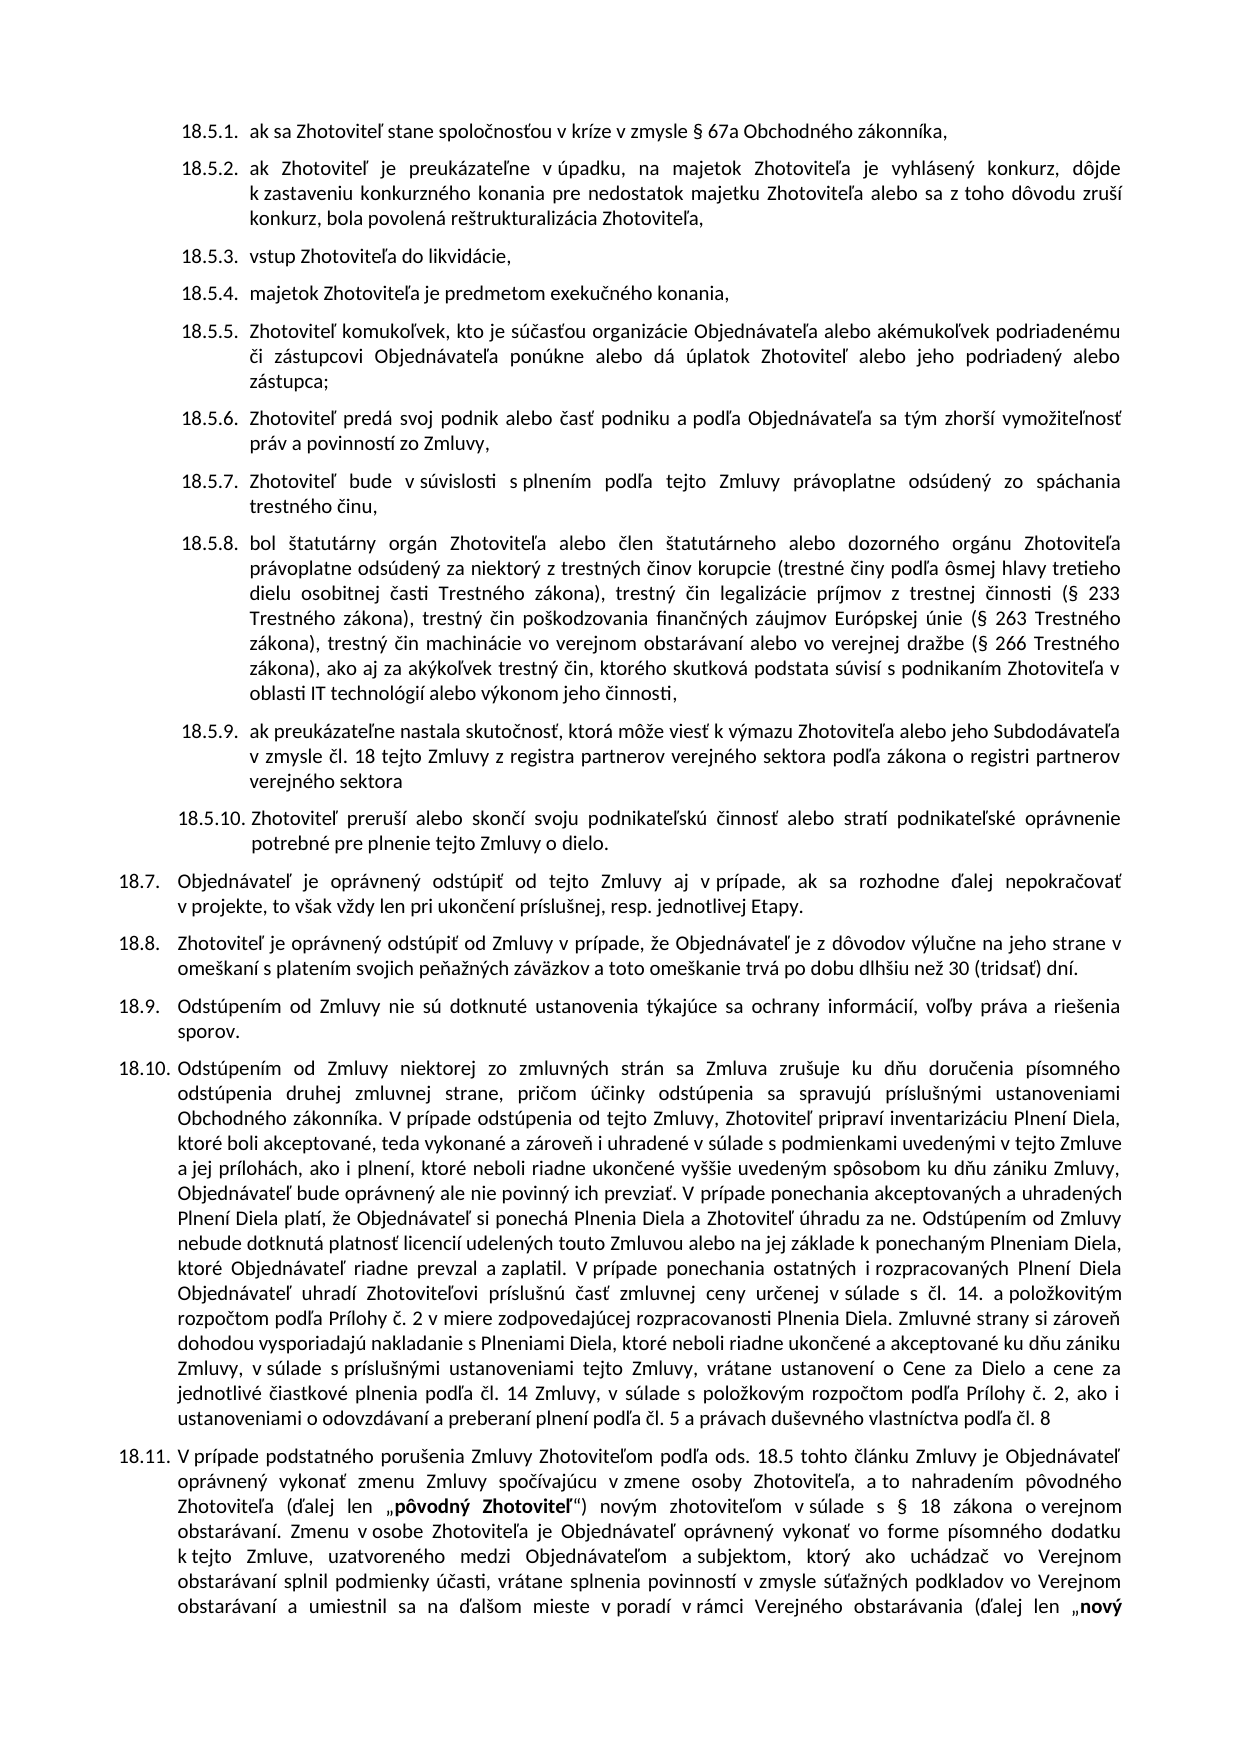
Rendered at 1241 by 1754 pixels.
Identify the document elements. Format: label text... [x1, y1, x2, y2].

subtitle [118, 1443, 1122, 1618]
subtitle Zhotoviteľ komukoľvek, kto je súčasťou organizácie Objednávateľa alebo akémukoľvek podriadenému či zástupcovi Objednávateľa ponúkne alebo dá úplatok Zhotoviteľ alebo jeho podriadený alebo zástupca; [181, 318, 1122, 393]
subtitle majetok Zhotoviteľa je predmetom exekučného konania, [181, 281, 1122, 306]
subtitle Zhotoviteľ predá svoj podnik alebo časť podniku a podľa Objednávateľa sa tým zhorší vymožiteľnosť práv a povinností zo Zmluvy, [181, 406, 1122, 456]
subtitle ak Zhotoviteľ je preukázateľne v úpadku, na majetok Zhotoviteľa je vyhlásený konkurz, dôjde k zastaveniu konkurzného konania pre nedostatok majetku Zhotoviteľa alebo sa z toho dôvodu zruší konkurz, bola povolená reštrukturalizácia Zhotoviteľa, [181, 156, 1122, 231]
subtitle Odstúpením od Zmluvy niektorej zo zmluvných strán sa Zmluva zrušuje ku dňu doručenia písomného odstúpenia druhej zmluvnej strane, pričom účinky odstúpenia sa spravujú príslušnými ustanoveniami Obchodného zákonníka. V prípade odstúpenia od tejto Zmluvy, Zhotoviteľ pripraví inventarizáciu Plnení Diela, ktoré boli akceptované, teda vykonané a zároveň i uhradené v súlade s podmienkami uvedenými v tejto Zmluve a jej prílohách, ako i plnení, ktoré neboli riadne ukončené vyššie uvedeným spôsobom ku dňu zániku Zmluvy, Objednávateľ bude oprávnený ale nie povinný ich prevziať. V prípade ponechania akceptovaných a uhradených Plnení Diela platí, že Objednávateľ si ponechá Plnenia Diela a Zhotoviteľ úhradu za ne. Odstúpením od Zmluvy nebude dotknutá platnosť licencií udelených touto Zmluvou alebo na jej základe k ponechaným Plneniam Diela, ktoré Objednávateľ riadne prevzal a zaplatil. V prípade ponechania ostatných i rozpracovaných Plnení Diela Objednávateľ uhradí Zhotoviteľovi príslušnú časť zmluvnej ceny určenej v súlade s čl. 14. a položkovitým rozpočtom podľa Prílohy č. 2 v miere zodpovedajúcej rozpracovanosti Plnenia Diela. Zmluvné strany si zároveň dohodou vysporiadajú nakladanie s Plneniami Diela, ktoré neboli riadne ukončené a akceptované ku dňu zániku Zmluvy, v súlade s príslušnými ustanoveniami tejto Zmluvy, vrátane ustanovení o Cene za Dielo a cene za jednotlivé čiastkové plnenia podľa čl. 14 Zmluvy, v súlade s položkovým rozpočtom podľa Prílohy č. 2, ako i ustanoveniami o odovzdávaní a preberaní plnení podľa čl. 5 a právach duševného vlastníctva podľa čl. 8 [118, 1056, 1122, 1431]
subtitle ak sa Zhotoviteľ stane spoločnosťou v kríze v zmysle § 67a Obchodného zákonníka, [181, 118, 1122, 143]
subtitle Zhotoviteľ preruší alebo skončí svoju podnikateľskú činnosť alebo stratí podnikateľské oprávnenie potrebné pre plnenie tejto Zmluvy o dielo. [177, 806, 1122, 856]
subtitle ak preukázateľne nastala skutočnosť, ktorá môže viesť k výmazu Zhotoviteľa alebo jeho Subdodávateľa v zmysle čl. 18 tejto Zmluvy z registra partnerov verejného sektora podľa zákona o registri partnerov verejného sektora [181, 718, 1122, 793]
subtitle bol štatutárny orgán Zhotoviteľa alebo člen štatutárneho alebo dozorného orgánu Zhotoviteľa právoplatne odsúdený za niektorý z trestných činov korupcie (trestné činy podľa ôsmej hlavy tretieho dielu osobitnej časti Trestného zákona), trestný čin legalizácie príjmov z trestnej činnosti (§ 233 Trestného zákona), trestný čin poškodzovania finančných záujmov Európskej únie (§ 263 Trestného zákona), trestný čin machinácie vo verejnom obstarávaní alebo vo verejnej dražbe (§ 266 Trestného zákona), ako aj za akýkoľvek trestný čin, ktorého skutková podstata súvisí s podnikaním Zhotoviteľa v oblasti IT technológií alebo výkonom jeho činnosti, [181, 531, 1122, 706]
subtitle vstup Zhotoviteľa do likvidácie, [181, 243, 1122, 268]
subtitle Zhotoviteľ je oprávnený odstúpiť od Zmluvy v prípade, že Objednávateľ je z dôvodov výlučne na jeho strane v omeškaní s platením svojich peňažných záväzkov a toto omeškanie trvá po dobu dlhšiu než 30 (tridsať) dní. [118, 931, 1122, 981]
subtitle Zhotoviteľ bude v súvislosti s plnením podľa tejto Zmluvy právoplatne odsúdený zo spáchania trestného činu, [181, 468, 1122, 518]
subtitle Odstúpením od Zmluvy nie sú dotknuté ustanovenia týkajúce sa ochrany informácií, voľby práva a riešenia sporov. [118, 993, 1122, 1043]
subtitle Objednávateľ je oprávnený odstúpiť od tejto Zmluvy aj v prípade, ak sa rozhodne ďalej nepokračovať v projekte, to však vždy len pri ukončení príslušnej, resp. jednotlivej Etapy. [118, 868, 1122, 918]
